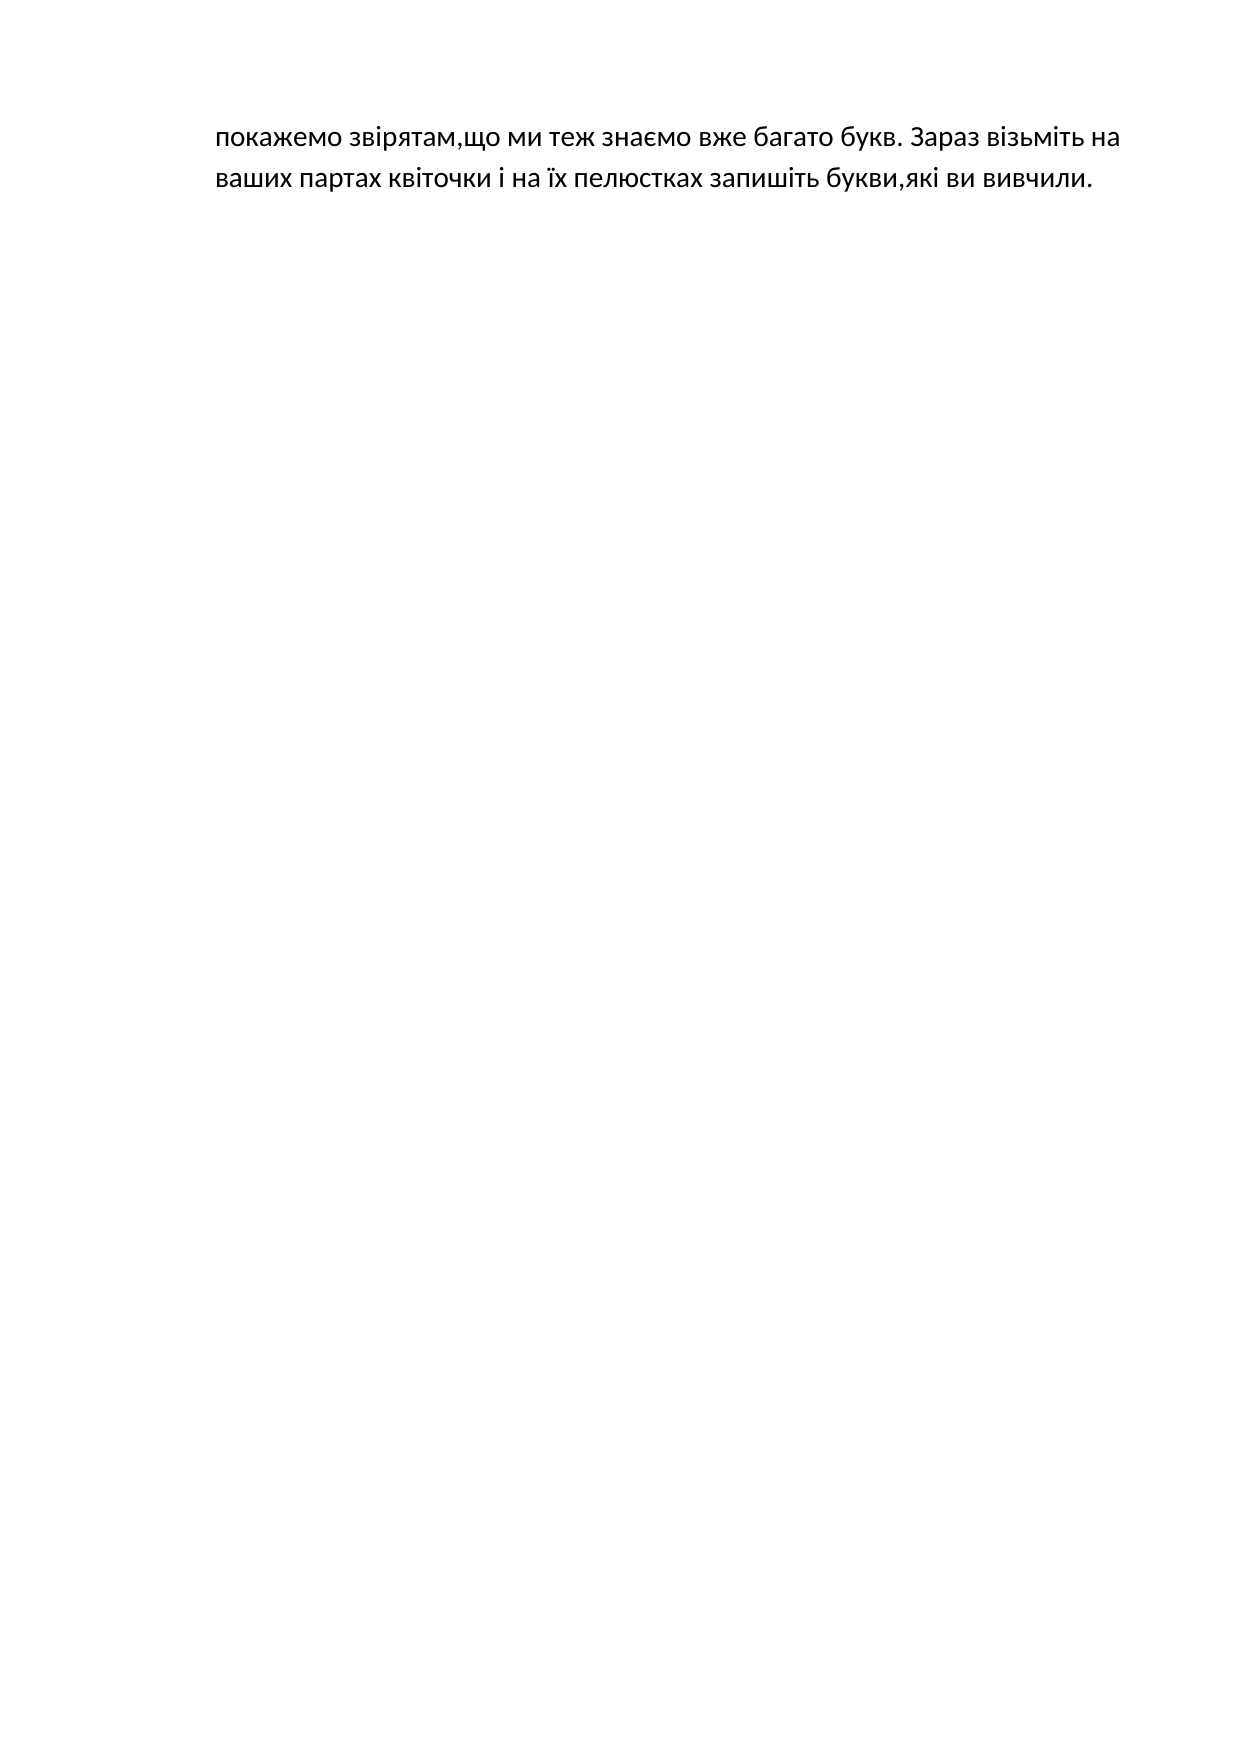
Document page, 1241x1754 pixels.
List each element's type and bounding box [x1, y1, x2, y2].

text [215, 118, 1152, 195]
